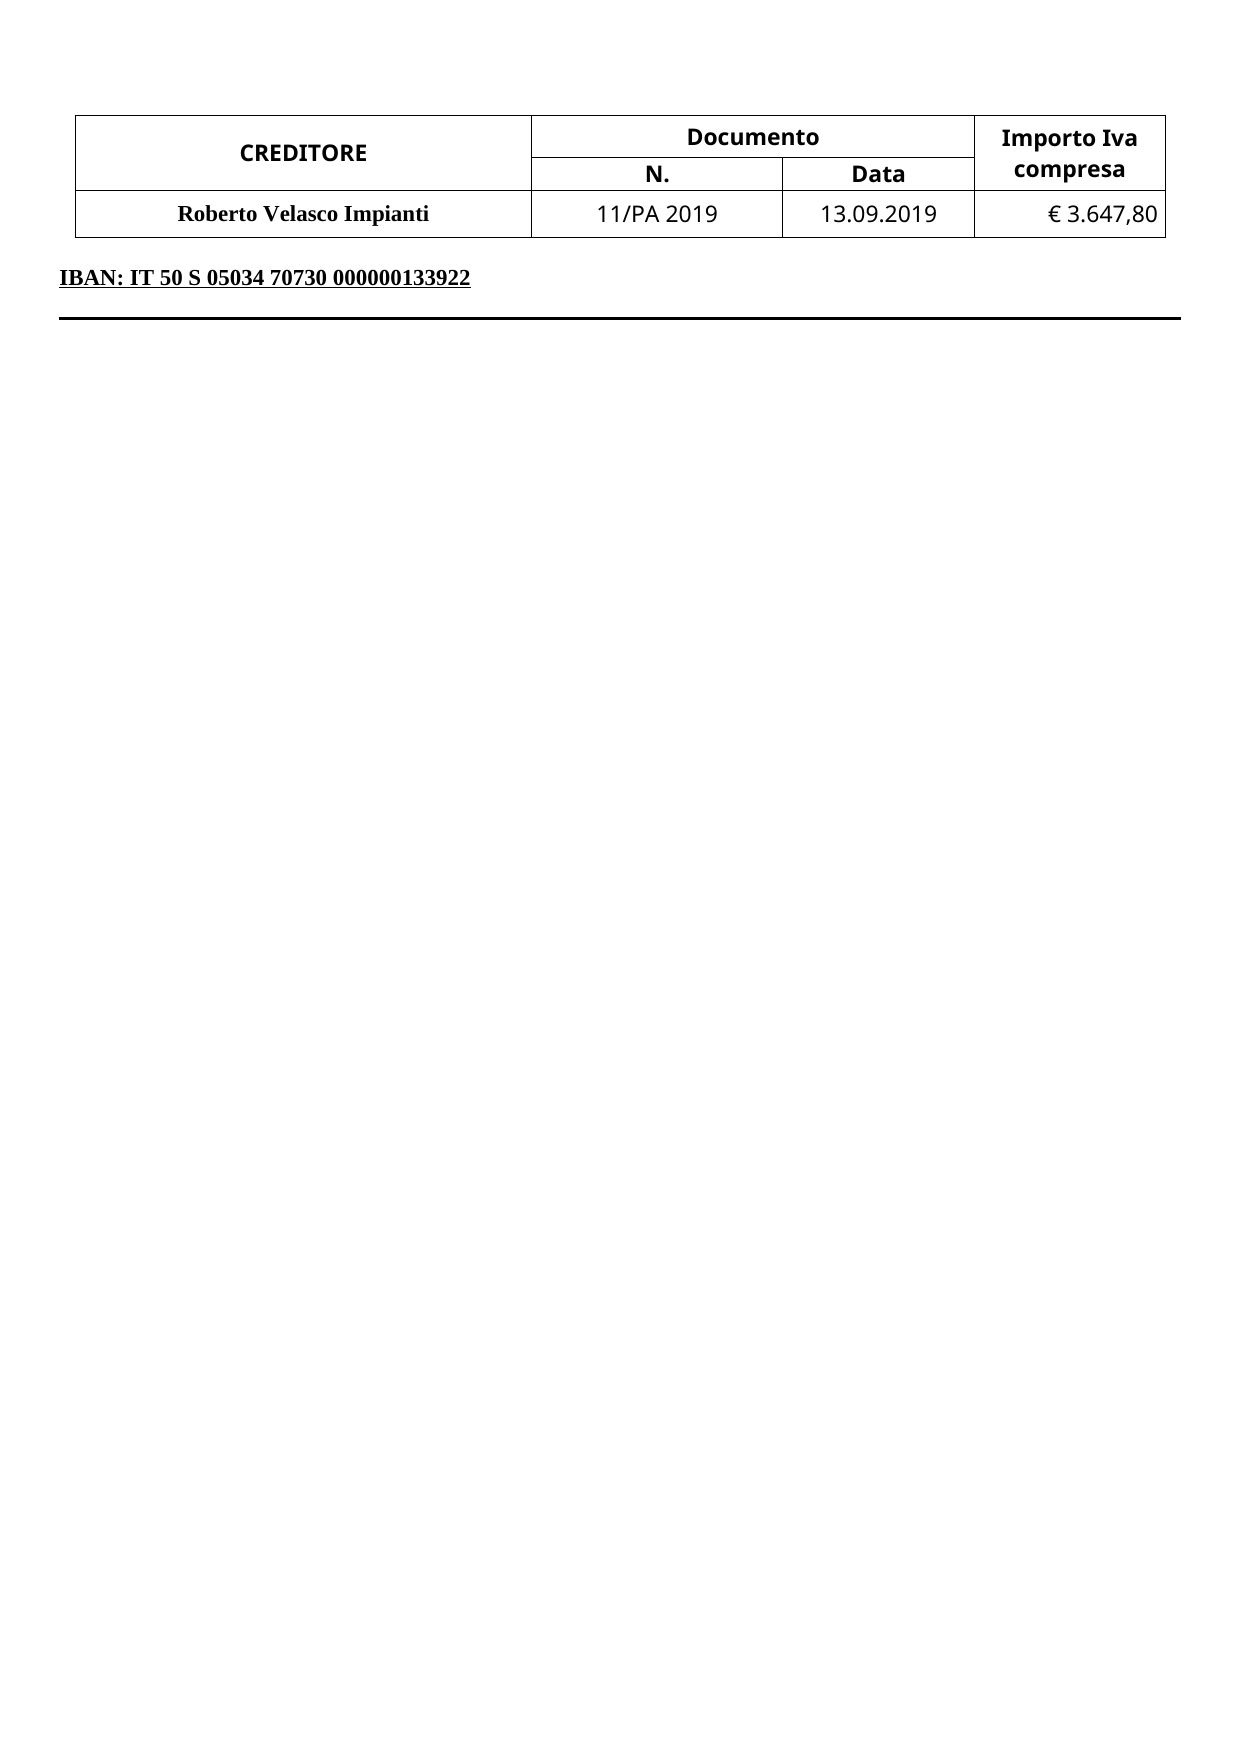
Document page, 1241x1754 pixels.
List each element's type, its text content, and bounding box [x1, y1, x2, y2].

table_cell 11/PA 2019 [532, 191, 782, 237]
table_header CREDITORE [76, 116, 531, 189]
table_cell € 3.647,80 [975, 191, 1165, 237]
table_cell Data [783, 158, 974, 189]
text IBAN: IT 50 S 05034 70730 000000133922 [59, 264, 1181, 291]
table_cell 13.09.2019 [783, 191, 974, 237]
table_cell Roberto Velasco Impianti [76, 191, 531, 237]
table_header Importo Iva compresa [975, 116, 1165, 189]
table_header Documento [532, 116, 974, 157]
table_cell N. [532, 158, 782, 189]
